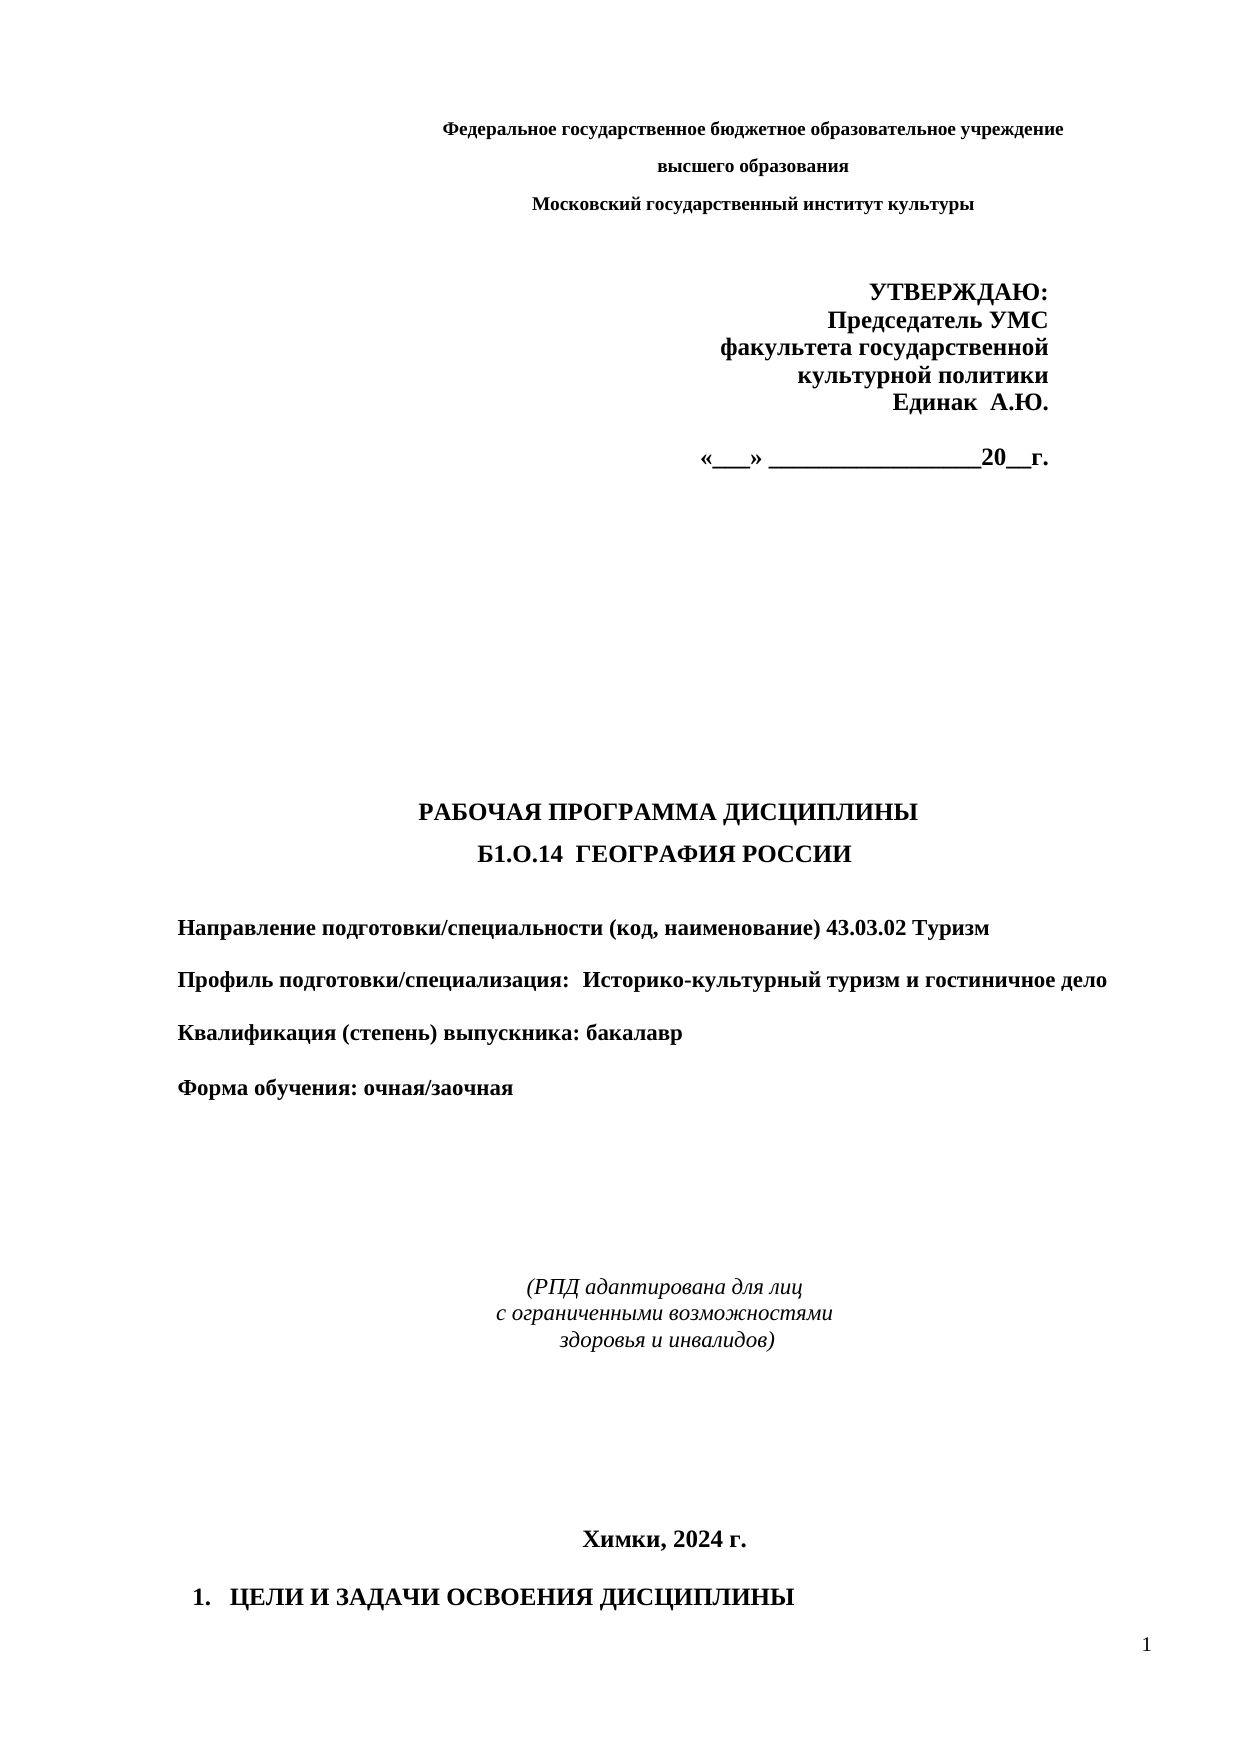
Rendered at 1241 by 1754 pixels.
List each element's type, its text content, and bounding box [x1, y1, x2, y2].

text Федеральное государственное бюджетное образовательное учреждение [354, 118, 1152, 156]
list ЦЕЛИ И ЗАДАЧИ ОСВОЕНИЯ ДИСЦИПЛИНЫ [192, 1582, 1152, 1612]
text Б1.О.14 ГЕОГРАФИЯ РОССИИ [177, 846, 1152, 866]
text Московский государственный институт культуры [354, 193, 1152, 231]
text Форма обучения: очная/заочная [177, 1074, 1152, 1100]
text с ограниченными возможностями [177, 1299, 1152, 1326]
text Направление подготовки/специальности (код, наименование) 43.03.02 Туризм [177, 913, 1152, 940]
text Профиль подготовки/специализация: Историко-культурный туризм и гостиничное дело [177, 966, 1152, 993]
text РАБОЧАЯ ПРОГРАММА ДИСЦИПЛИНЫ [177, 804, 729, 825]
text Квалификация (степень) выпускника: бакалавр [177, 1019, 1152, 1045]
text высшего образования [354, 156, 1152, 193]
text здоровья и инвалидов) [177, 1326, 1152, 1352]
text Химки, 2024 г. [162, 1524, 1152, 1553]
text РАБОЧАЯ ПРОГРАММА ДИСЦИПЛИНЫ [794, 804, 1152, 825]
text (РПД адаптирована для лиц [177, 1273, 1152, 1299]
table_header УТВЕРЖДАЮ: Председатель УМС факультета государственной культурной политики Единак А.Ю. «___» _________________20__г. [653, 279, 1143, 502]
